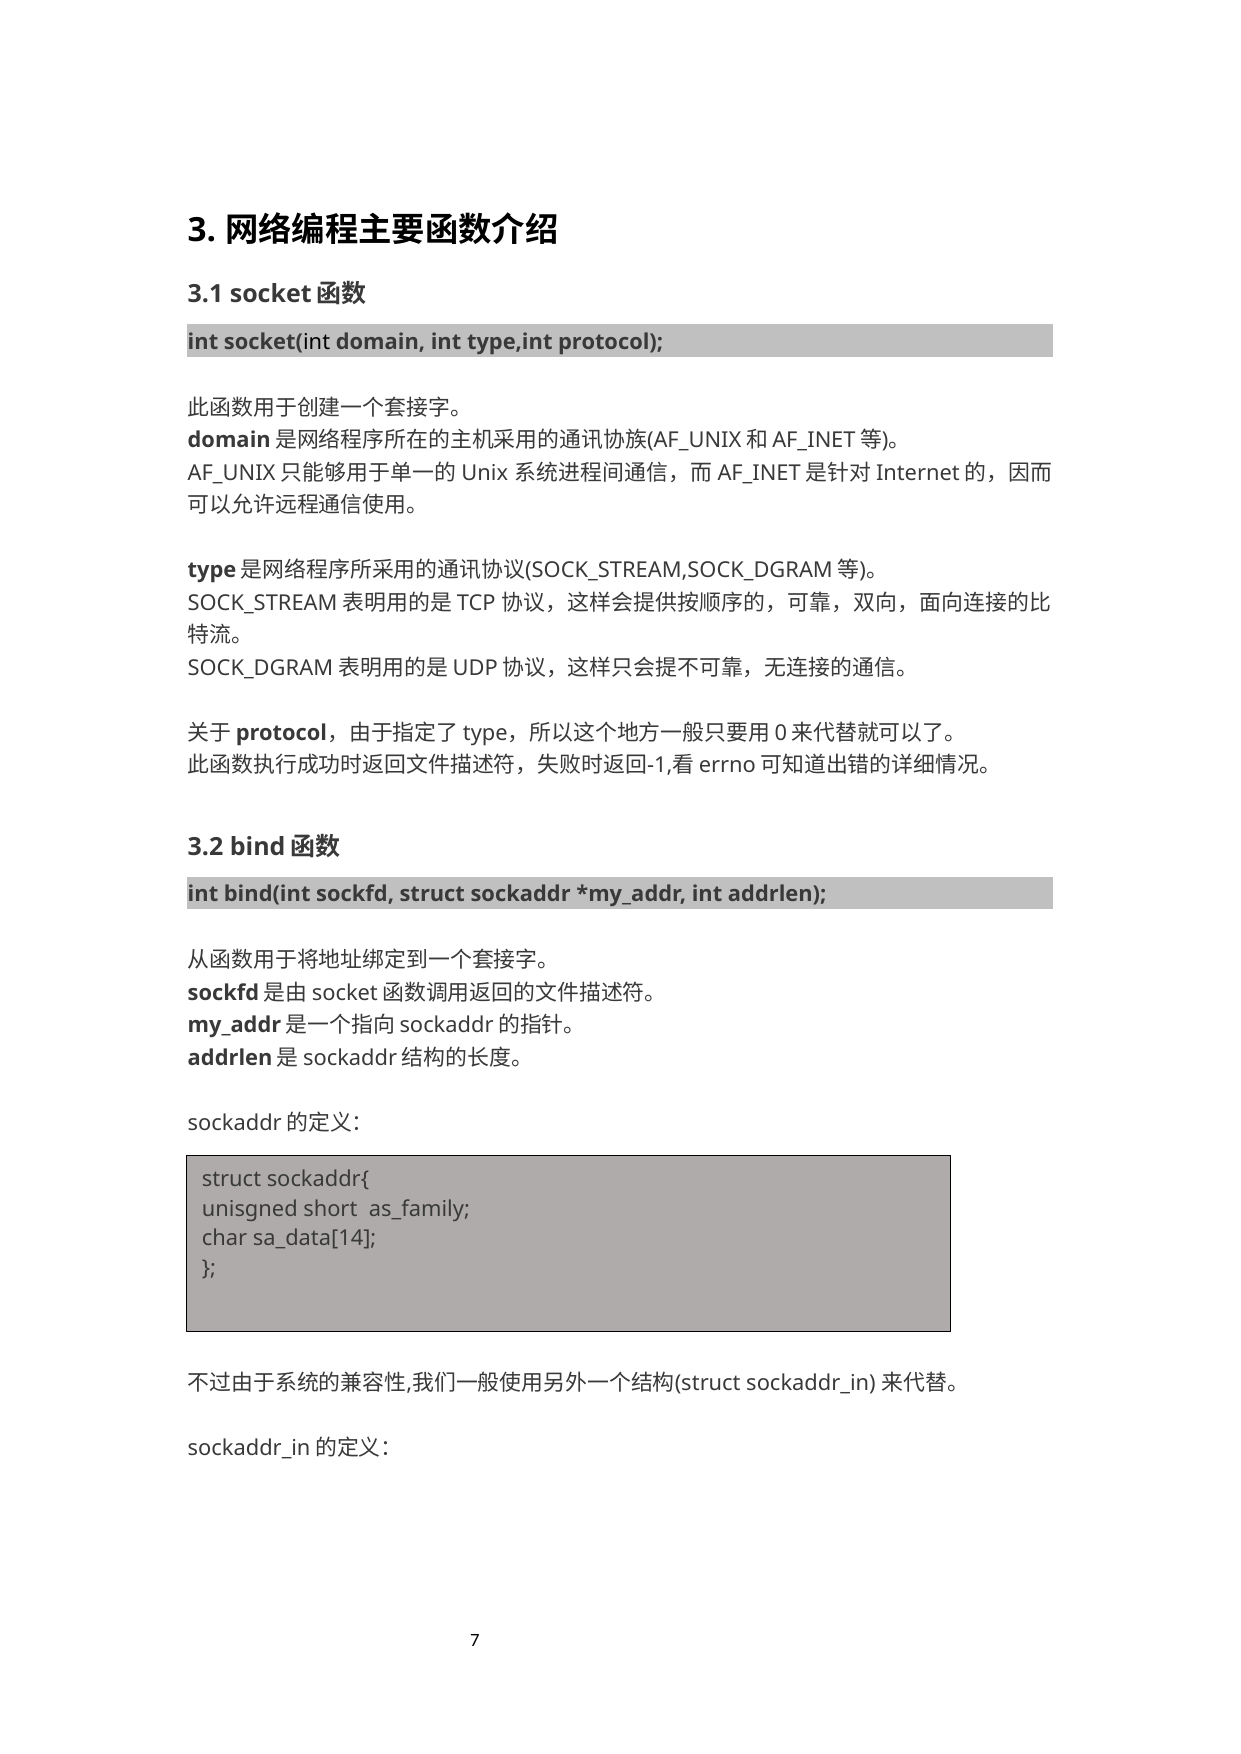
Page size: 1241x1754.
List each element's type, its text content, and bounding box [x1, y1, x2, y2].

list SOCK_STREAM表明用的是TCP 协议，这样会提供按顺序的，可靠，双向，面向连接的比特流。 [187, 584, 1053, 649]
list type是网络程序所采用的通讯协议(SOCK_STREAM,SOCK_DGRAM等)。 [187, 552, 1053, 584]
text int socket(int domain, int type,int protocol); [187, 324, 1053, 357]
list 此函数用于创建一个套接字。 [187, 389, 1053, 422]
list 3.1 socket函数 [187, 259, 1053, 324]
list sockaddr的定义： [187, 1104, 1053, 1137]
list 3.2 bind函数 [187, 812, 1053, 877]
text int bind(int sockfd, struct sockaddr *my_addr, int addrlen); [187, 877, 1053, 909]
list 关于protocol，由于指定了type，所以这个地方一般只要用0来代替就可以了。 [187, 714, 1053, 747]
list domain是网络程序所在的主机采用的通讯协族(AF_UNIX和AF_INET等)。 [187, 422, 1053, 454]
list SOCK_DGRAM 表明用的是UDP协议，这样只会提不可靠，无连接的通信。 [187, 649, 1053, 682]
list 不过由于系统的兼容性,我们一般使用另外一个结构(struct sockaddr_in) 来代替。 [187, 1364, 1053, 1397]
list 从函数用于将地址绑定到一个套接字。 [187, 942, 1053, 974]
list 此函数执行成功时返回文件描述符，失败时返回-1,看errno可知道出错的详细情况。 [187, 747, 1053, 779]
list AF_UNIX只能够用于单一的Unix 系统进程间通信，而AF_INET是针对Internet的，因而可以允许远程通信使用。 [187, 454, 1053, 519]
list addrlen是sockaddr结构的长度。 [187, 1039, 1053, 1072]
list my_addr是一个指向sockaddr的指针。 [187, 1007, 1053, 1039]
list sockaddr_in的定义： [187, 1429, 1053, 1462]
list sockfd是由socket函数调用返回的文件描述符。 [187, 974, 1053, 1007]
list 3. 网络编程主要函数介绍 [187, 194, 1053, 259]
